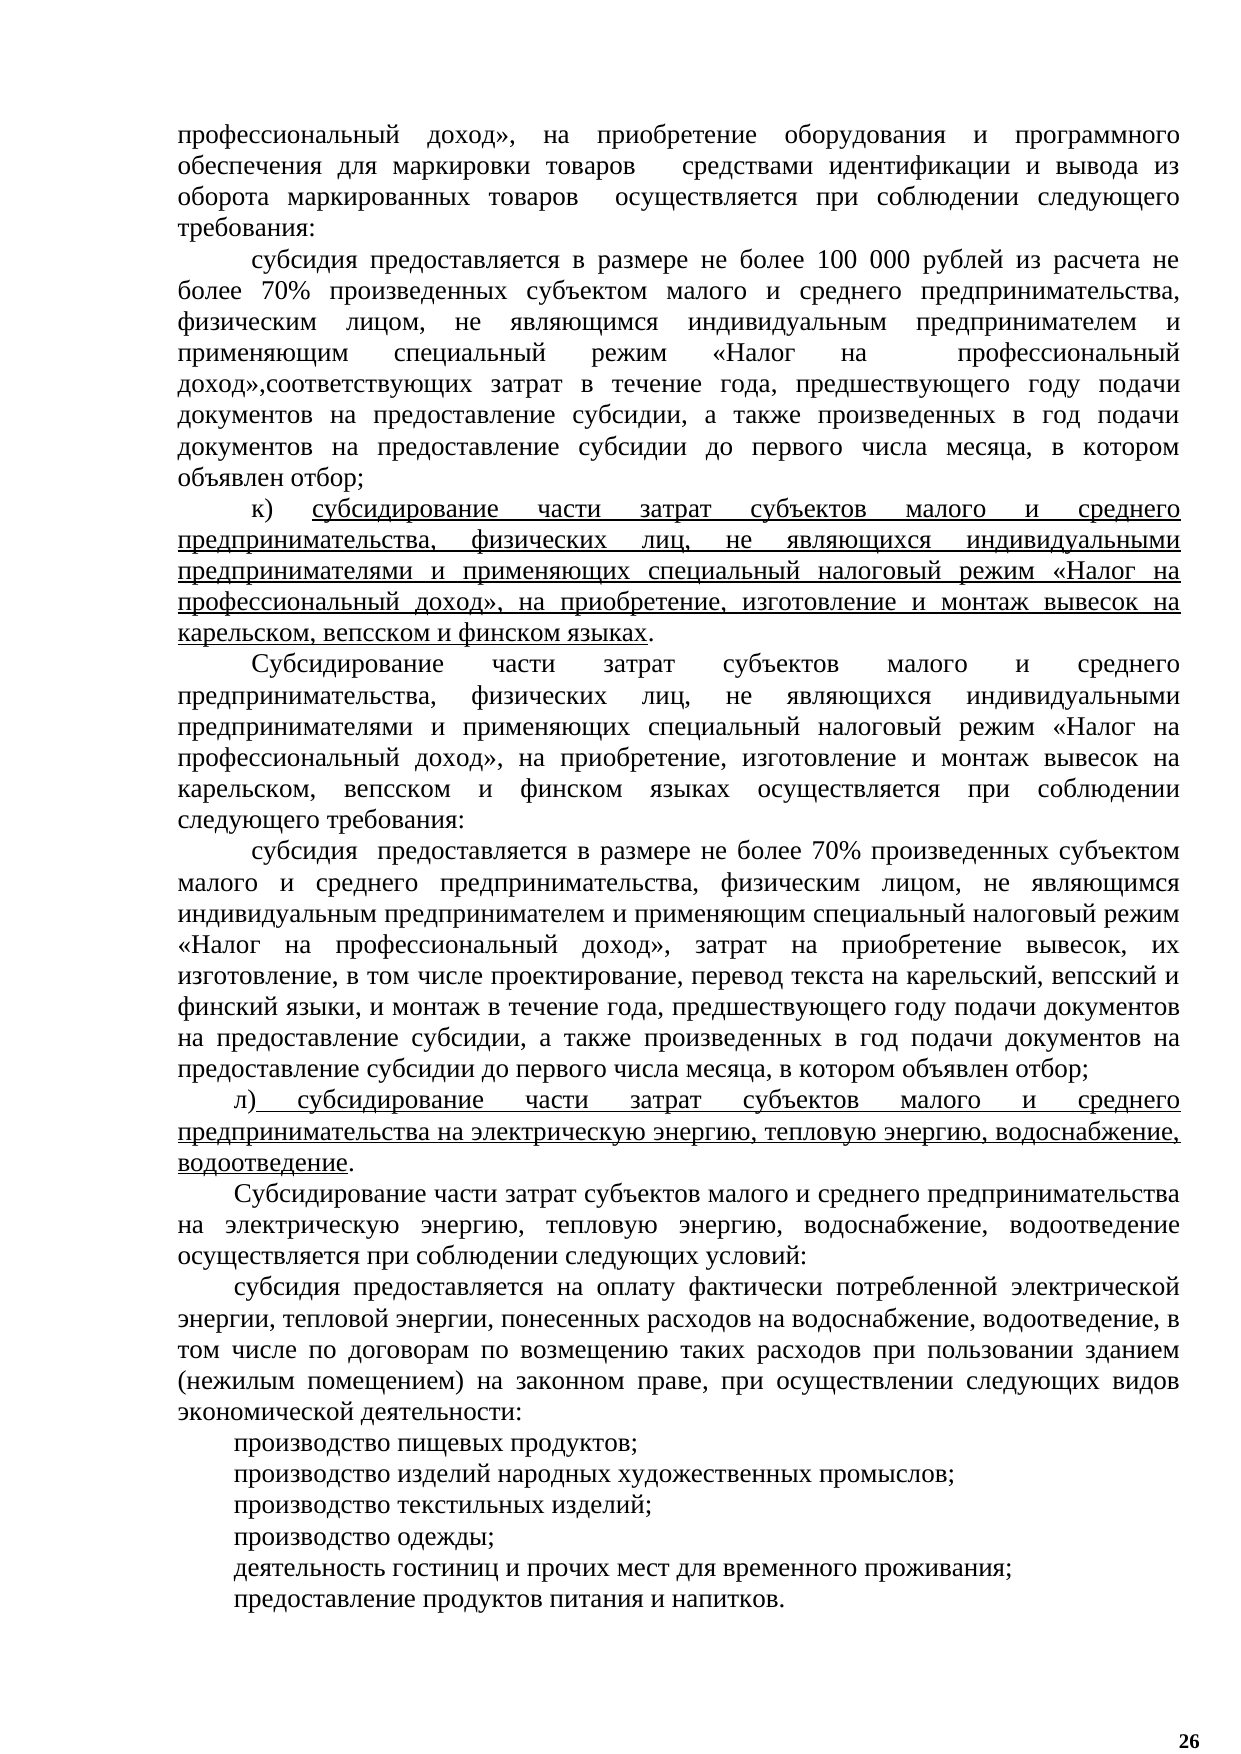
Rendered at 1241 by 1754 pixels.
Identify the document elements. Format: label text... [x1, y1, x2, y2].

text к) субсидирование части затрат субъектов малого и среднего предпринимательства, физических лиц, не являющихся индивидуальными предпринимателями и применяющих специальный налоговый режим «Налог на профессиональный доход», на приобретение, изготовление и монтаж вывесок на карельском, вепсском и финском языках. [177, 582, 1181, 612]
text субсидия предоставляется на оплату фактически потребленной электрической энергии, тепловой энергии, понесенных расходов на водоснабжение, водоотведение, в том числе по договорам по возмещению таких расходов при пользовании зданием (нежилым помещением) на законном праве, при осуществлении следующих видов экономической деятельности: [177, 1271, 1181, 1426]
text субсидия предоставляется в размере не более 70% произведенных субъектом малого и среднего предпринимательства, физическим лицом, не являющимся индивидуальным предпринимателем и применяющим специальный налоговый режим «Налог на профессиональный доход», затрат на приобретение вывесок, их изготовление, в том числе проектирование, перевод текста на карельский, вепсский и финский языки, и монтаж в течение года, предшествующего году подачи документов на предоставление субсидии, а также произведенных в год подачи документов на предоставление субсидии до первого числа месяца, в котором объявлен отбор; [177, 834, 1181, 1084]
text предоставление продуктов питания и напитков. [177, 1582, 1181, 1613]
text Субсидирование части затрат субъектов малого и среднего предпринимательства на электрическую энергию, тепловую энергию, водоснабжение, водоотведение осуществляется при соблюдении следующих условий: [177, 1177, 1181, 1271]
text производство изделий народных художественных промыслов; [177, 1457, 1181, 1488]
text субсидия предоставляется в размере не более 100 000 рублей из расчета не более 70% произведенных субъектом малого и среднего предпринимательства, физическим лицом, не являющимся индивидуальным предпринимателем и применяющим специальный режим «Налог на профессиональный доход»,соответствующих затрат в течение года, предшествующего году подачи документов на предоставление субсидии, а также произведенных в год подачи документов на предоставление субсидии до первого числа месяца, в котором объявлен отбор; [177, 243, 1181, 492]
text к) субсидирование части затрат субъектов малого и среднего предпринимательства, физических лиц, не являющихся индивидуальными предпринимателями и применяющих специальный налоговый режим «Налог на профессиональный доход», на приобретение, изготовление и монтаж вывесок на карельском, вепсском и финском языках. [177, 492, 1181, 550]
text к) субсидирование части затрат субъектов малого и среднего предпринимательства, физических лиц, не являющихся индивидуальными предпринимателями и применяющих специальный налоговый режим «Налог на профессиональный доход», на приобретение, изготовление и монтаж вывесок на карельском, вепсском и финском языках. [177, 613, 1181, 648]
text производство пищевых продуктов; [177, 1426, 1181, 1457]
text л) субсидирование части затрат субъектов малого и среднего предпринимательства на электрическую энергию, тепловую энергию, водоснабжение, водоотведение. [177, 1084, 1181, 1142]
text производство одежды; [177, 1520, 1181, 1551]
text л) субсидирование части затрат субъектов малого и среднего предпринимательства на электрическую энергию, тепловую энергию, водоснабжение, водоотведение. [177, 1143, 1181, 1177]
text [177, 118, 1181, 243]
text Субсидирование части затрат субъектов малого и среднего предпринимательства, физических лиц, не являющихся индивидуальными предпринимателями и применяющих специальный налоговый режим «Налог на профессиональный доход», на приобретение, изготовление и монтаж вывесок на карельском, вепсском и финском языках осуществляется при соблюдении следующего требования: [177, 648, 1181, 834]
text деятельность гостиниц и прочих мест для временного проживания; [177, 1551, 1181, 1582]
text производство текстильных изделий; [177, 1488, 1181, 1520]
text к) субсидирование части затрат субъектов малого и среднего предпринимательства, физических лиц, не являющихся индивидуальными предпринимателями и применяющих специальный налоговый режим «Налог на профессиональный доход», на приобретение, изготовление и монтаж вывесок на карельском, вепсском и финском языках. [177, 551, 1181, 581]
